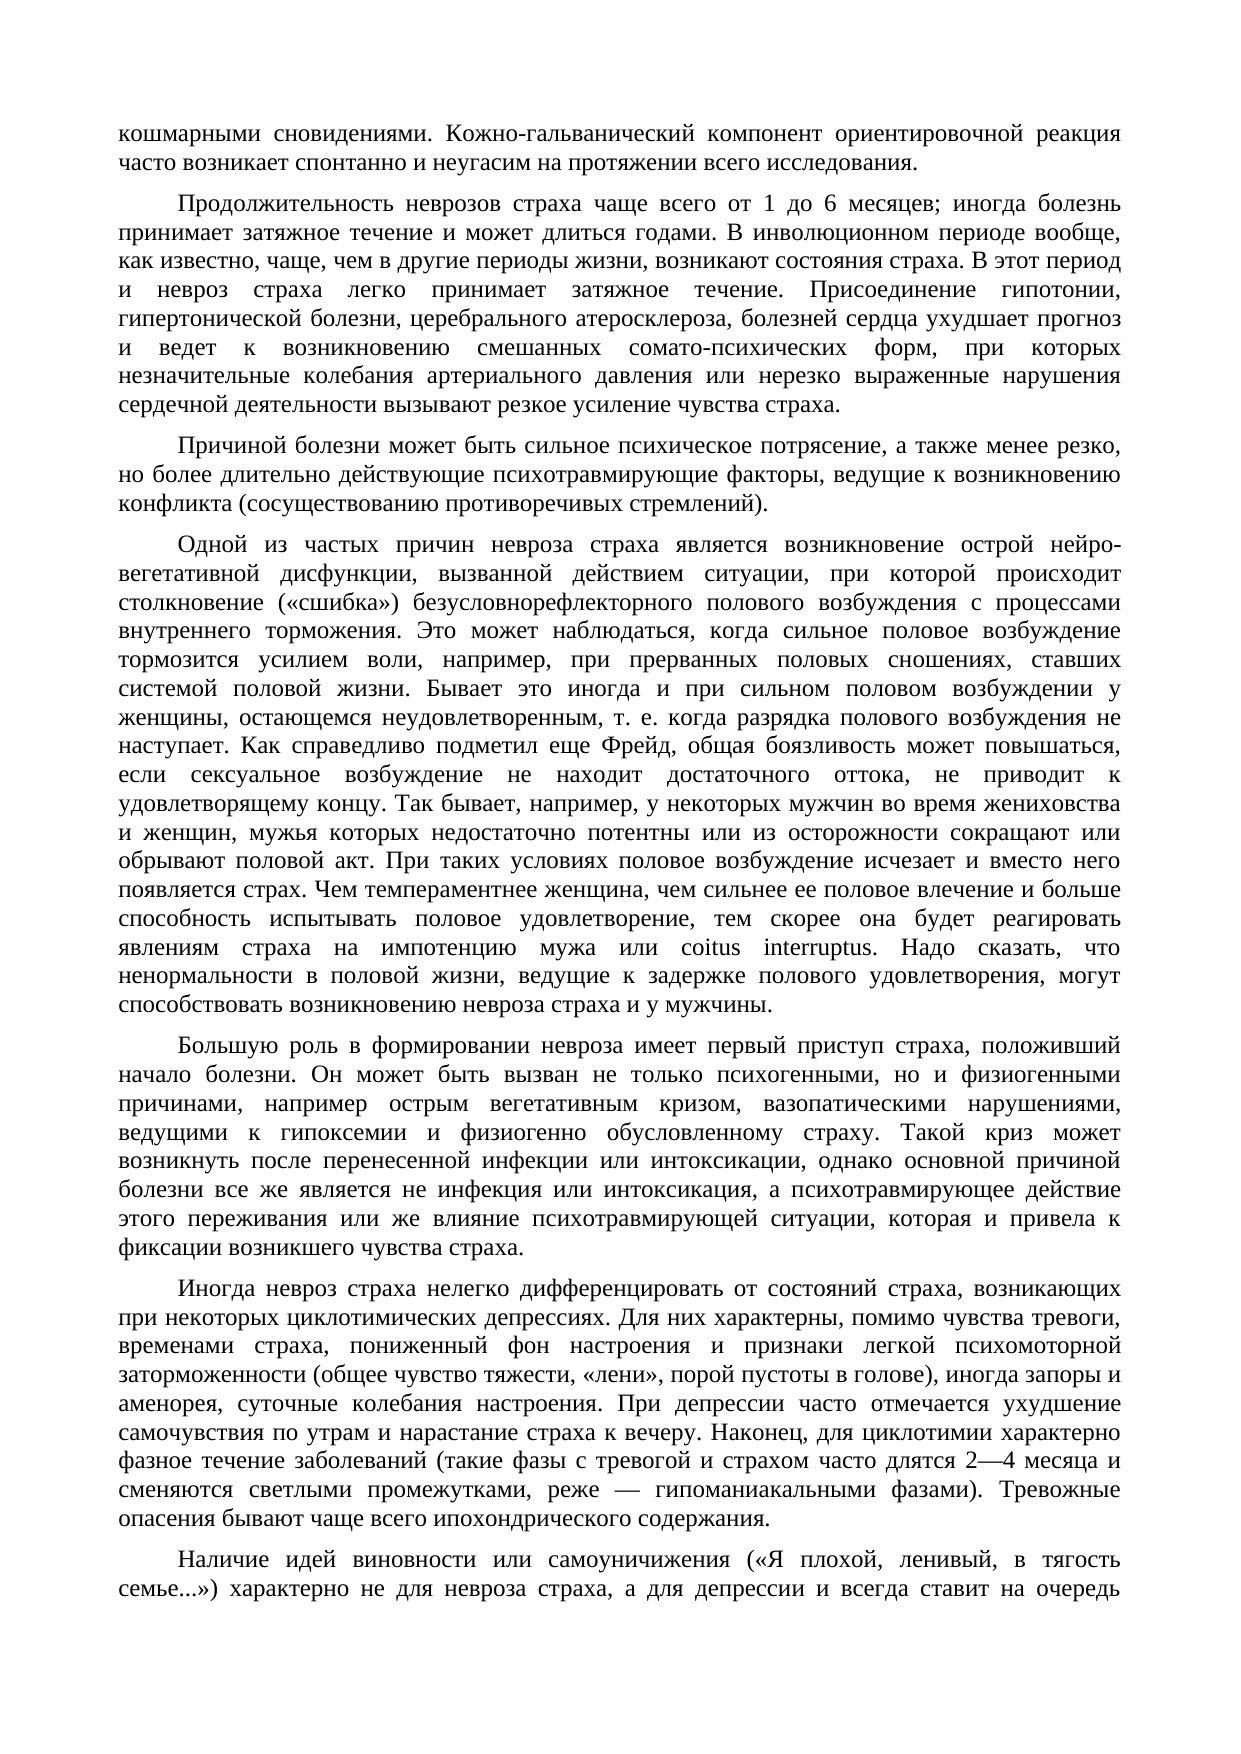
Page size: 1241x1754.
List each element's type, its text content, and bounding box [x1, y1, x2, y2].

text Продолжительность неврозов страха чаще всего от 1 до 6 месяцев; иногда болезнь принимает затяжное течение и может длиться годами. В инволюционном периоде вообще, как известно, чаще, чем в другие периоды жизни, возникают состояния страха. В этот период и невроз страха легко принимает затяжное течение. Присоединение гипотонии, гипертонической болезни, церебрального атеросклероза, болезней сердца ухудшает прогноз и ведет к возникновению смешанных сомато-психических форм, при которых незначительные колебания артериального давления или нерезко выраженные нарушения сердечной деятельности вызывают резкое усиление чувства страха. [118, 188, 1122, 418]
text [118, 1544, 1122, 1602]
text Одной из частых причин невроза страха является возникновение острой нейро-вегетативной дисфункции, вызванной действием ситуации, при которой происходит столкновение («сшибка») безусловнорефлекторного полового возбуждения с процессами внутреннего торможения. Это может наблюдаться, когда сильное половое возбуждение тормозится усилием воли, например, при прерванных половых сношениях, ставших системой половой жизни. Бывает это иногда и при сильном половом возбуждении у женщины, остающемся неудовлетворенным, т. е. когда разрядка полового возбуждения не наступает. Как справедливо подметил еще Фрейд, общая боязливость может повышаться, если сексуальное возбуждение не находит достаточного оттока, не приводит к удовлетворящему концу. Так бывает, например, у некоторых мужчин во время жениховства и женщин, мужья которых недостаточно потентны или из осторожности сокращают или обрывают половой акт. При таких условиях половое возбуждение исчезает и вместо него появляется страх. Чем темпераментнее женщина, чем сильнее ее половое влечение и больше способность испытывать половое удовлетворение, тем скорее она будет реагировать явлениям страха на импотенцию мужа или coitus interruptus. Надо сказать, что ненормальности в половой жизни, ведущие к задержке полового удовлетворения, могут способствовать возникновению невроза страха и у мужчины. [118, 529, 1122, 1018]
text Иногда невроз страха нелегко дифференцировать от состояний страха, возникающих при некоторых циклотимических депрессиях. Для них характерны, помимо чувства тревоги, временами страха, пониженный фон настроения и признаки легкой психомоторной заторможенности (общее чувство тяжести, «лени», порой пустоты в голове), иногда запоры и аменорея, суточные колебания настроения. При депрессии часто отмечается ухудшение самочувствия по утрам и нарастание страха к вечеру. Наконец, для циклотимии характерно фазное течение заболеваний (такие фазы с тревогой и страхом часто длятся 2—4 месяца и сменяются светлыми промежутками, реже — гипоманиакальными фазами). Тревожные опасения бывают чаще всего ипохондрического содержания. [118, 1273, 1122, 1532]
text Причиной болезни может быть сильное психическое потрясение, а также менее резко, но более длительно действующие психотравмирующие факторы, ведущие к возникновению конфликта (сосуществованию противоречивых стремлений). [118, 431, 1122, 517]
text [118, 118, 1122, 176]
text Большую роль в формировании невроза имеет первый приступ страха, положивший начало болезни. Он может быть вызван не только психогенными, но и физиогенными причинами, например острым вегетативным кризом, вазопатическими нарушениями, ведущими к гипоксемии и физиогенно обусловленному страху. Такой криз может возникнуть после перенесенной инфекции или интоксикации, однако основной причиной болезни все же является не инфекция или интоксикация, а психотравмирующее действие этого переживания или же влияние психотравмирующей ситуации, которая и привела к фиксации возникшего чувства страха. [118, 1031, 1122, 1261]
